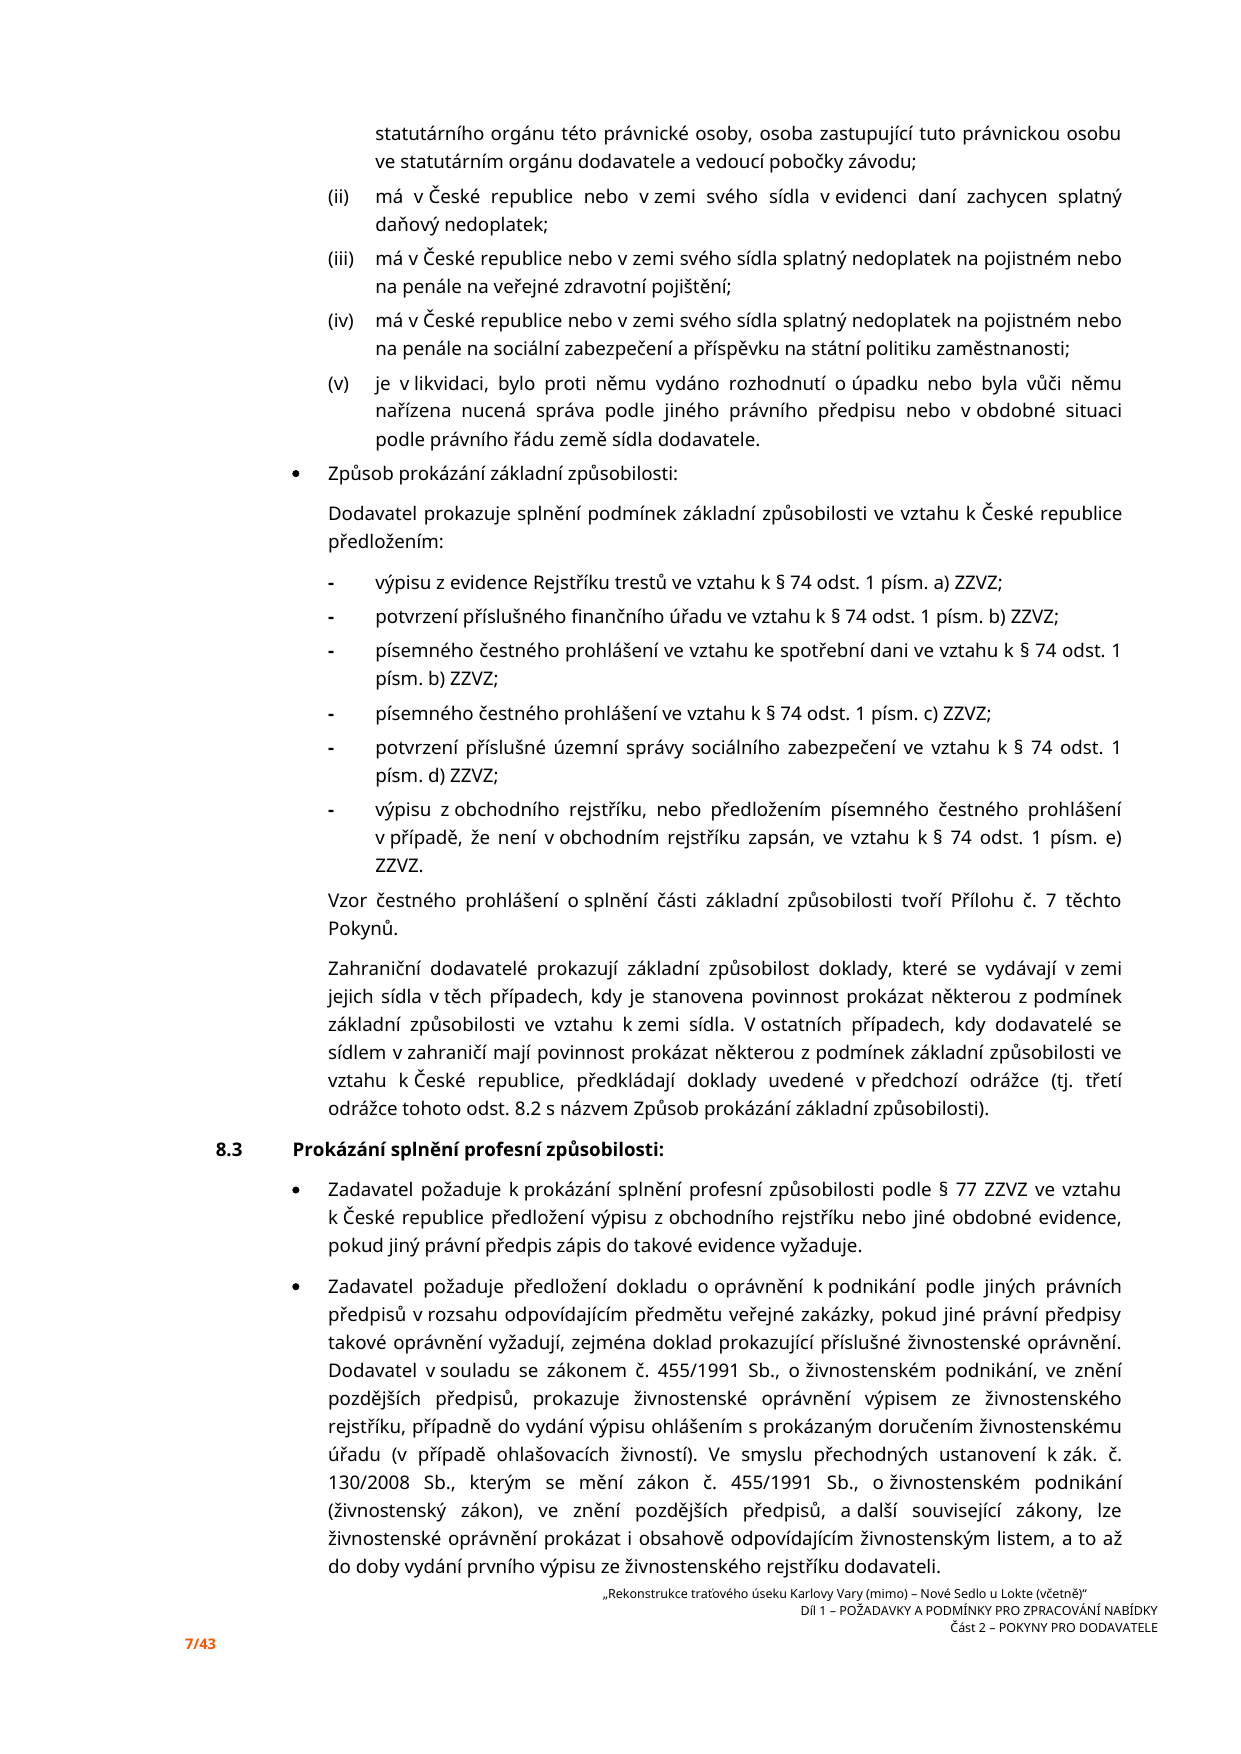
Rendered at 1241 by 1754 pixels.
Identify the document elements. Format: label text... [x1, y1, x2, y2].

list má v České republice nebo v zemi svého sídla splatný nedoplatek na pojistném nebo na penále na veřejné zdravotní pojištění; [328, 245, 1122, 299]
list je v likvidaci, bylo proti němu vydáno rozhodnutí o úpadku nebo byla vůči němu nařízena nucená správa podle jiného právního předpisu nebo v obdobné situaci podle právního řádu země sídla dodavatele. [328, 370, 1122, 451]
list má v České republice nebo v zemi svého sídla splatný nedoplatek na pojistném nebo na penále na sociální zabezpečení a příspěvku na státní politiku zaměstnanosti; [328, 307, 1122, 361]
text potvrzení příslušné územní správy sociálního zabezpečení ve vztahu k § 74 odst. 1 písm. d) ZZVZ; [328, 734, 1122, 788]
text Zahraniční dodavatelé prokazují základní způsobilost doklady, které se vydávají v zemi jejich sídla v těch případech, kdy je stanovena povinnost prokázat některou z podmínek základní způsobilosti ve vztahu k zemi sídla. V ostatních případech, kdy dodavatelé se sídlem v zahraničí mají povinnost prokázat některou z podmínek základní způsobilosti ve vztahu k České republice, předkládají doklady uvedené v předchozí odrážce (tj. třetí odrážce tohoto odst. 8.2 s názvem Způsob prokázání základní způsobilosti). [328, 955, 1122, 1121]
text potvrzení příslušného finančního úřadu ve vztahu k § 74 odst. 1 písm. b) ZZVZ; [328, 603, 1122, 629]
text Zadavatel požaduje předložení dokladu o oprávnění k podnikání podle jiných právních předpisů v rozsahu odpovídajícím předmětu veřejné zakázky, pokud jiné právní předpisy takové oprávnění vyžadují, zejména doklad prokazující příslušné živnostenské oprávnění. Dodavatel v souladu se zákonem č. 455/1991 Sb., o živnostenském podnikání, ve znění pozdějších předpisů, prokazuje živnostenské oprávnění výpisem ze živnostenského rejstříku, případně do vydání výpisu ohlášením s prokázaným doručením živnostenskému úřadu (v případě ohlašovacích živností). Ve smyslu přechodných ustanovení k zák. č. 130/2008 Sb., kterým se mění zákon č. 455/1991 Sb., o živnostenském podnikání (živnostenský zákon), ve znění pozdějších předpisů, a další související zákony, lze živnostenské oprávnění prokázat i obsahově odpovídajícím živnostenským listem, a to až do doby vydání prvního výpisu ze živnostenského rejstříku dodavateli. [292, 1273, 1122, 1579]
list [328, 121, 1122, 174]
text výpisu z evidence Rejstříku trestů ve vztahu k § 74 odst. 1 písm. a) ZZVZ; [328, 569, 1122, 595]
text výpisu z obchodního rejstříku, nebo předložením písemného čestného prohlášení v případě, že není v obchodním rejstříku zapsán, ve vztahu k § 74 odst. 1 písm. e) ZZVZ. [328, 797, 1122, 878]
text Prokázání splnění profesní způsobilosti: [216, 1136, 1122, 1162]
text písemného čestného prohlášení ve vztahu ke spotřební dani ve vztahu k § 74 odst. 1 písm. b) ZZVZ; [328, 638, 1122, 691]
list má v České republice nebo v zemi svého sídla v evidenci daní zachycen splatný daňový nedoplatek; [328, 183, 1122, 236]
text Způsob prokázání základní způsobilosti: [292, 460, 1122, 486]
text Dodavatel prokazuje splnění podmínek základní způsobilosti ve vztahu k České republice předložením: [328, 501, 1122, 554]
text písemného čestného prohlášení ve vztahu k § 74 odst. 1 písm. c) ZZVZ; [328, 700, 1122, 726]
text Vzor čestného prohlášení o splnění části základní způsobilosti tvoří Přílohu č. 7 těchto Pokynů. [328, 887, 1122, 940]
text Zadavatel požaduje k prokázání splnění profesní způsobilosti podle § 77 ZZVZ ve vztahu k České republice předložení výpisu z obchodního rejstříku nebo jiné obdobné evidence, pokud jiný právní předpis zápis do takové evidence vyžaduje. [292, 1177, 1122, 1258]
